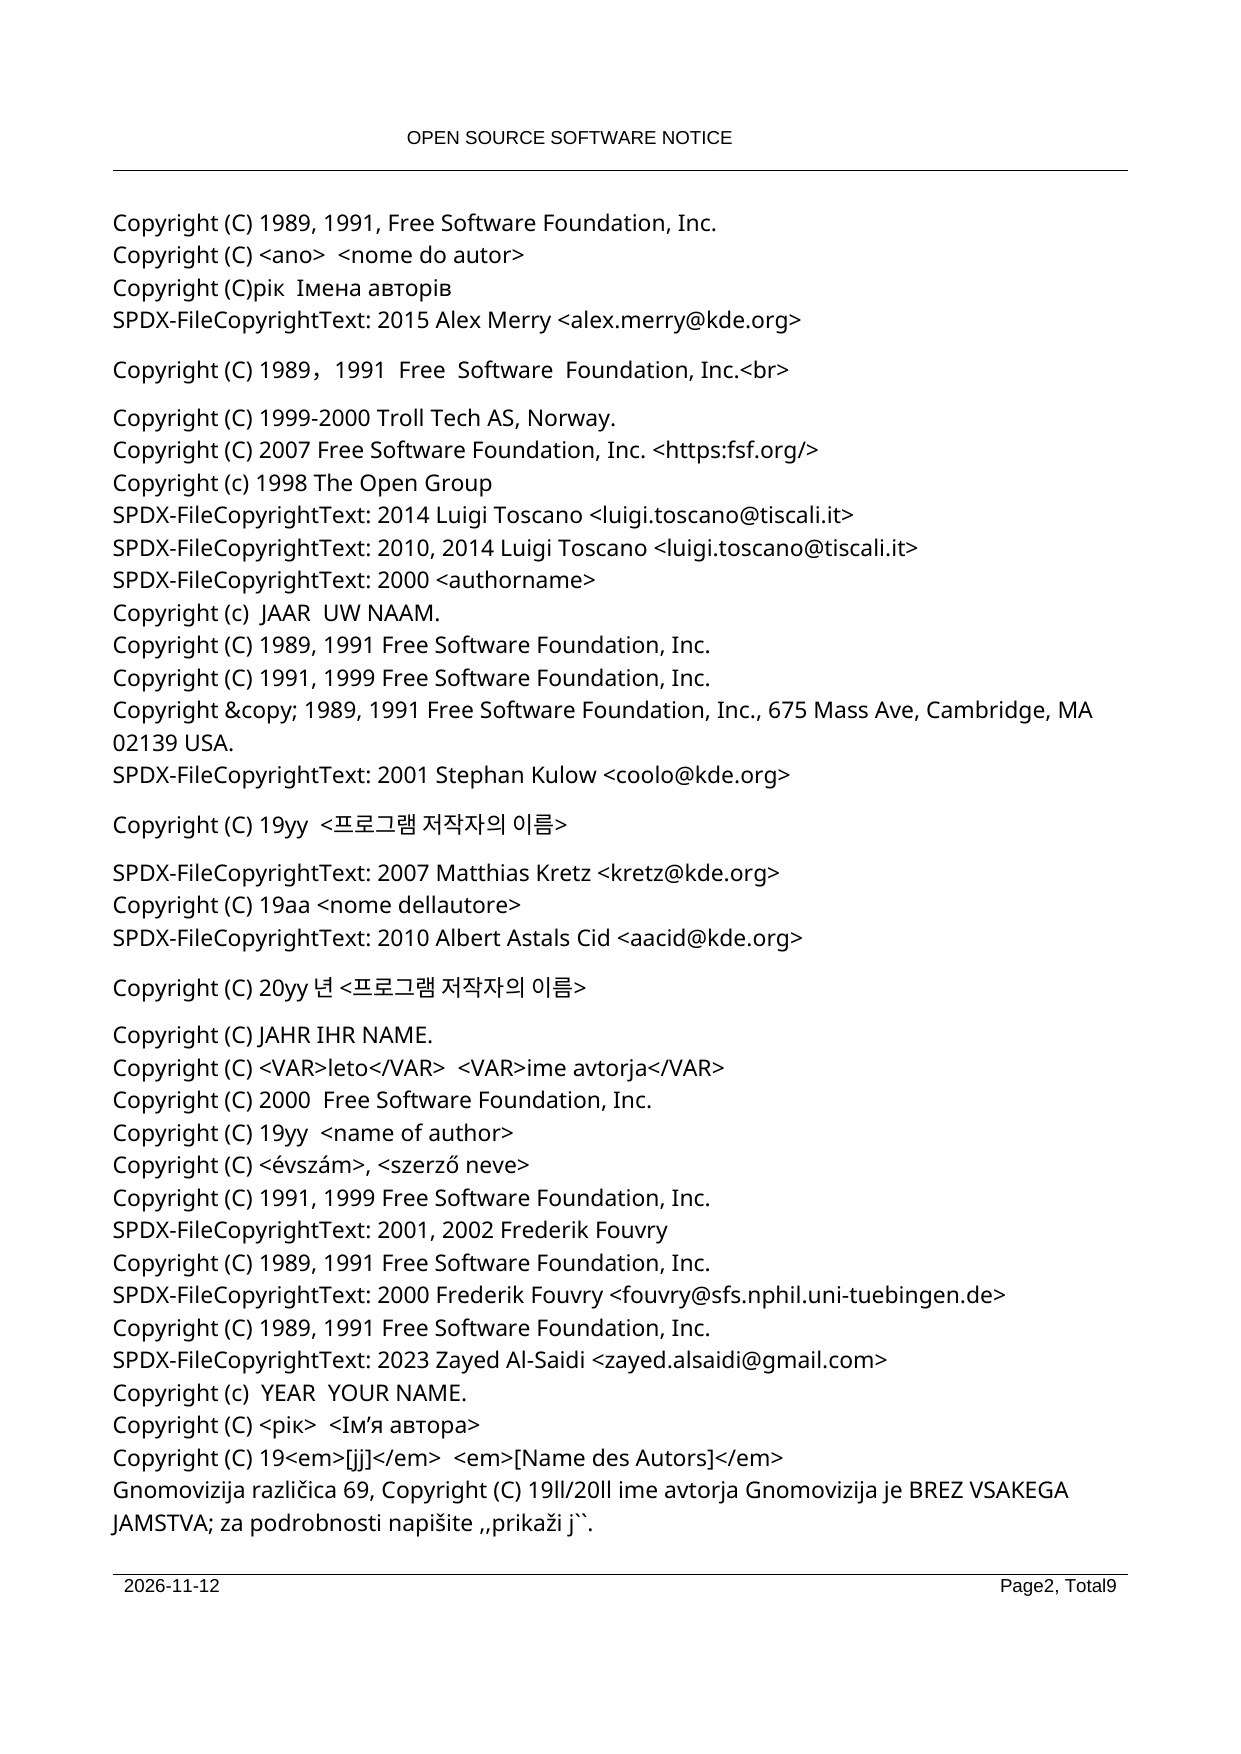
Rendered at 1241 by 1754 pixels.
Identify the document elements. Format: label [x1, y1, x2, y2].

text [112, 206, 1128, 1539]
